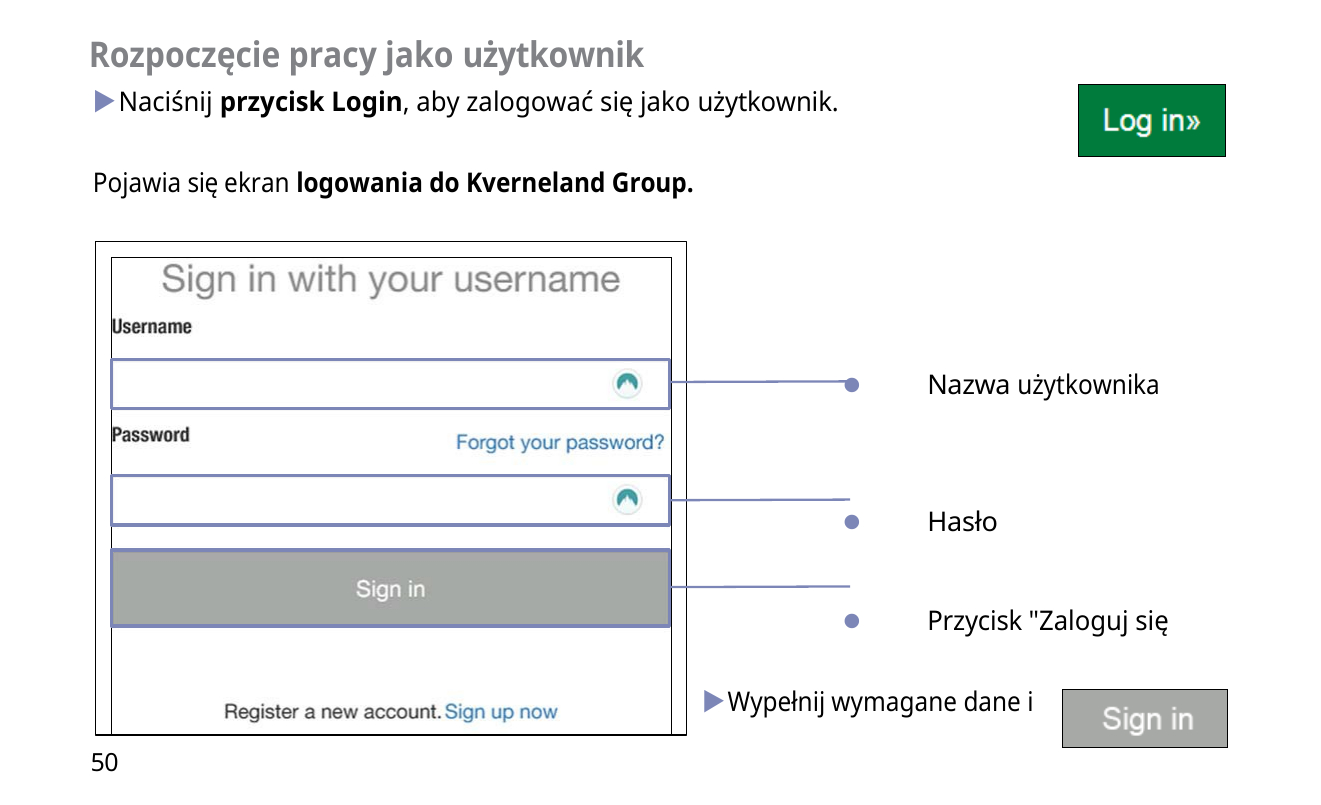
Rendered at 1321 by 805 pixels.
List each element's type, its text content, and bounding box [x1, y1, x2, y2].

picture [1063, 690, 1227, 747]
picture [112, 527, 671, 548]
list Przycisk "Zaloguj się [842, 602, 1258, 638]
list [702, 689, 1045, 717]
list Hasło [842, 503, 1258, 539]
picture [113, 477, 668, 523]
picture [112, 628, 671, 734]
picture [113, 361, 668, 407]
subtitle Rozpoczęcie pracy jako użytkownik [88, 29, 1258, 78]
text Pojawia się ekran logowania do Kverneland Group. [93, 163, 1258, 200]
picture [1079, 119, 1225, 156]
list Naciśnij przycisk Login, aby zalogować się jako użytkownik. [92, 83, 1258, 119]
list Nazwa użytkownika [842, 365, 1258, 402]
picture [113, 552, 668, 624]
picture [112, 410, 671, 474]
picture [112, 258, 671, 358]
